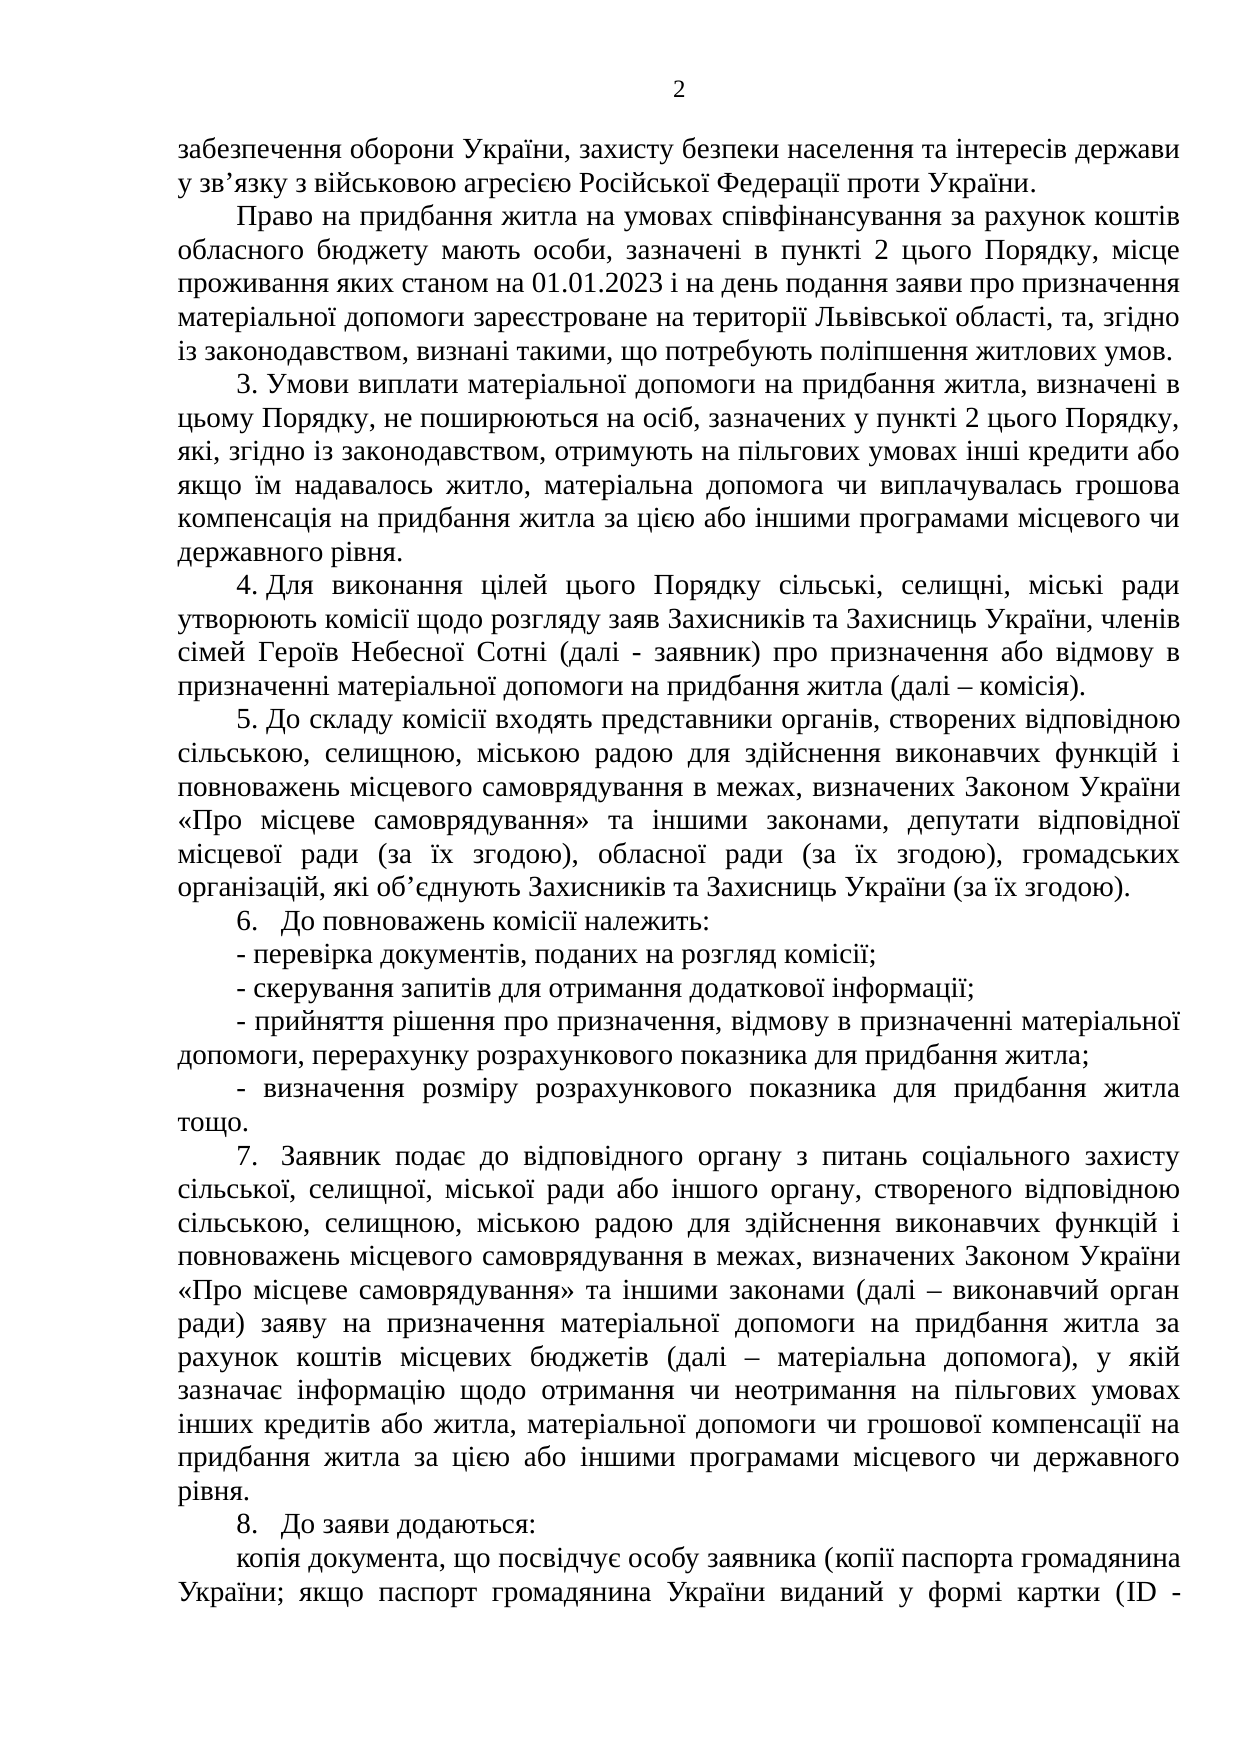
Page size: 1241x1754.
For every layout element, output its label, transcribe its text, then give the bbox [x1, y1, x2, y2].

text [177, 131, 1181, 198]
list До складу комісії входять представники органів, створених відповідною сільською, селищною, міською радою для здійснення виконавчих функцій і повноважень місцевого самоврядування в межах, визначених Законом України «Про місцеве самоврядування» та іншими законами, депутати відповідної місцевої ради (за їх згодою), обласної ради (за їх згодою), громадських організацій, які об’єднують Захисників та Захисниць України (за їх згодою). [177, 702, 1181, 903]
text - перевірка документів, поданих на розгляд комісії; [177, 936, 1181, 970]
list Заявник подає до відповідного органу з питань соціального захисту сільської, селищної, міської ради або іншого органу, створеного відповідною сільською, селищною, міською радою для здійснення виконавчих функцій і повноважень місцевого самоврядування в межах, визначених Законом України «Про місцеве самоврядування» та іншими законами (далі – виконавчий орган ради) заяву на призначення матеріальної допомоги на придбання житла за рахунок коштів місцевих бюджетів (далі – матеріальна допомога), у якій зазначає інформацію щодо отримання чи неотримання на пільгових умовах інших кредитів або житла, матеріальної допомоги чи грошової компенсації на придбання житла за цією або іншими програмами місцевого чи державного рівня. [177, 1138, 1181, 1507]
list До повноважень комісії належить: [177, 903, 1181, 936]
list Для виконання цілей цього Порядку сільські, селищні, міські ради утворюють комісії щодо розгляду заяв Захисників та Захисниць України, членів сімей Героїв Небесної Сотні (далі - заявник) про призначення або відмову в призначенні матеріальної допомоги на придбання житла (далі – комісія). [177, 567, 1181, 702]
text Право на придбання житла на умовах співфінансування за рахунок коштів обласного бюджету мають особи, зазначені в пункті 2 цього Порядку, місце проживання яких станом на 01.01.2023 і на день подання заяви про призначення матеріальної допомоги зареєстроване на території Львівської області, та, згідно із законодавством, визнані такими, що потребують поліпшення житлових умов. [177, 198, 1181, 366]
text - визначення розміру розрахункового показника для придбання житла тощо. [177, 1071, 1181, 1138]
text - прийняття рішення про призначення, відмову в призначенні матеріальної допомоги, перерахунку розрахункового показника для придбання житла; [177, 1003, 1181, 1071]
text - скерування запитів для отримання додаткової інформації; [177, 970, 1181, 1003]
list До заяви додаються: [177, 1507, 1181, 1540]
list Умови виплати матеріальної допомоги на придбання житла, визначені в цьому Порядку, не поширюються на осіб, зазначених у пункті 2 цього Порядку, які, згідно із законодавством, отримують на пільгових умовах інші кредити або якщо їм надавалось житло, матеріальна допомога чи виплачувалась грошова компенсація на придбання житла за цією або іншими програмами місцевого чи державного рівня. [177, 366, 1181, 567]
